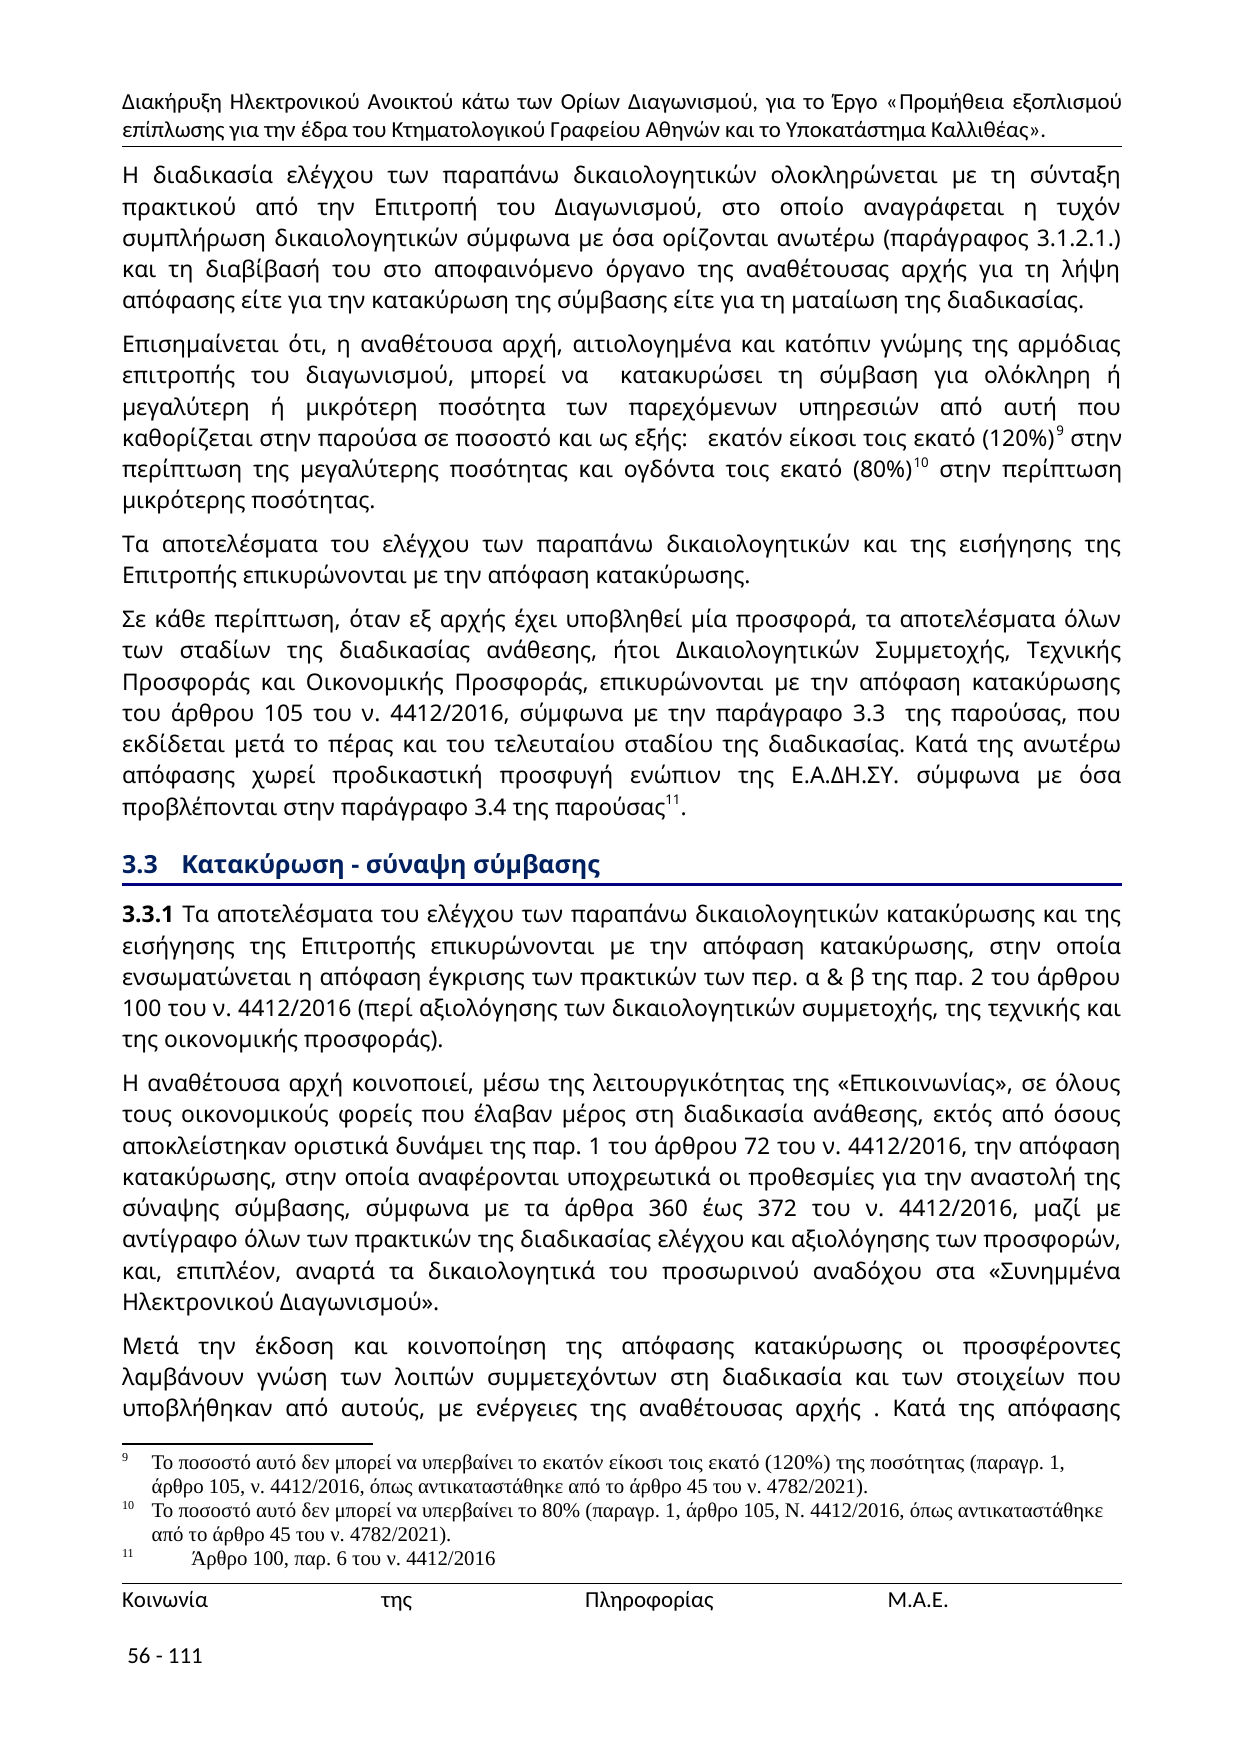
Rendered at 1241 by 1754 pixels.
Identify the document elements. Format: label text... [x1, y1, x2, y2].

subtitle 3.3 Κατακύρωση - σύναψη σύμβασης [122, 847, 1122, 883]
text Η διαδικασία ελέγχου των παραπάνω δικαιολογητικών ολοκληρώνεται με τη σύνταξη πρακτικού από την Επιτροπή του Διαγωνισμού, στο οποίο αναγράφεται η τυχόν συμπλήρωση δικαιολογητικών σύμφωνα με όσα ορίζονται ανωτέρω (παράγραφος 3.1.2.1.) και τη διαβίβασή του στο αποφαινόμενο όργανο της αναθέτουσας αρχής για τη λήψη απόφασης είτε για την κατακύρωση της σύμβασης είτε για τη ματαίωση της διαδικασίας. [122, 159, 1122, 315]
text Επισημαίνεται ότι, η αναθέτουσα αρχή, αιτιολογημένα και κατόπιν γνώμης της αρμόδιας επιτροπής του διαγωνισμού, μπορεί να κατακυρώσει τη σύμβαση για ολόκληρη ή μεγαλύτερη ή μικρότερη ποσότητα των παρεχόμενων υπηρεσιών από αυτή που καθορίζεται στην παρούσα σε ποσοστό και ως εξής: εκατόν είκοσι τοις εκατό (120%) στην περίπτωση της μεγαλύτερης ποσότητας και ογδόντα τοις εκατό (80%) στην περίπτωση μικρότερης ποσότητας. [122, 328, 1122, 515]
text Σε κάθε περίπτωση, όταν εξ αρχής έχει υποβληθεί μία προσφορά, τα αποτελέσματα όλων των σταδίων της διαδικασίας ανάθεσης, ήτοι Δικαιολογητικών Συμμετοχής, Τεχνικής Προσφοράς και Οικονομικής Προσφοράς, επικυρώνονται με την απόφαση κατακύρωσης του άρθρου 105 του ν. 4412/2016, σύμφωνα με την παράγραφο 3.3 της παρούσας, που εκδίδεται μετά το πέρας και του τελευταίου σταδίου της διαδικασίας. Κατά της ανωτέρω απόφασης χωρεί προδικαστική προσφυγή ενώπιον της Ε.Α.ΔΗ.ΣΥ. σύμφωνα με όσα προβλέπονται στην παράγραφο 3.4 της παρούσας. [122, 603, 1122, 822]
text Τα αποτελέσματα του ελέγχου των παραπάνω δικαιολογητικών και της εισήγησης της Επιτροπής επικυρώνονται με την απόφαση κατακύρωσης. [122, 528, 1122, 590]
text Η αναθέτουσα αρχή κοινοποιεί, μέσω της λειτουργικότητας της «Επικοινωνίας», σε όλους τους οικονομικούς φορείς που έλαβαν μέρος στη διαδικασία ανάθεσης, εκτός από όσους αποκλείστηκαν οριστικά δυνάμει της παρ. 1 του άρθρου 72 του ν. 4412/2016, την απόφαση κατακύρωσης, στην οποία αναφέρονται υποχρεωτικά οι προθεσμίες για την αναστολή της σύναψης σύμβασης, σύμφωνα με τα άρθρα 360 έως 372 του ν. 4412/2016, μαζί με αντίγραφο όλων των πρακτικών της διαδικασίας ελέγχου και αξιολόγησης των προσφορών, και, επιπλέον, αναρτά τα δικαιολογητικά του προσωρινού αναδόχου στα «Συνημμένα Ηλεκτρονικού Διαγωνισμού». [122, 1067, 1122, 1317]
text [122, 1330, 1122, 1423]
text 3.3.1 Τα αποτελέσματα του ελέγχου των παραπάνω δικαιολογητικών κατακύρωσης και της εισήγησης της Επιτροπής επικυρώνονται με την απόφαση κατακύρωσης, στην οποία ενσωματώνεται η απόφαση έγκρισης των πρακτικών των περ. α & β της παρ. 2 του άρθρου 100 του ν. 4412/2016 (περί αξιολόγησης των δικαιολογητικών συμμετοχής, της τεχνικής και της οικονομικής προσφοράς). [122, 898, 1122, 1055]
